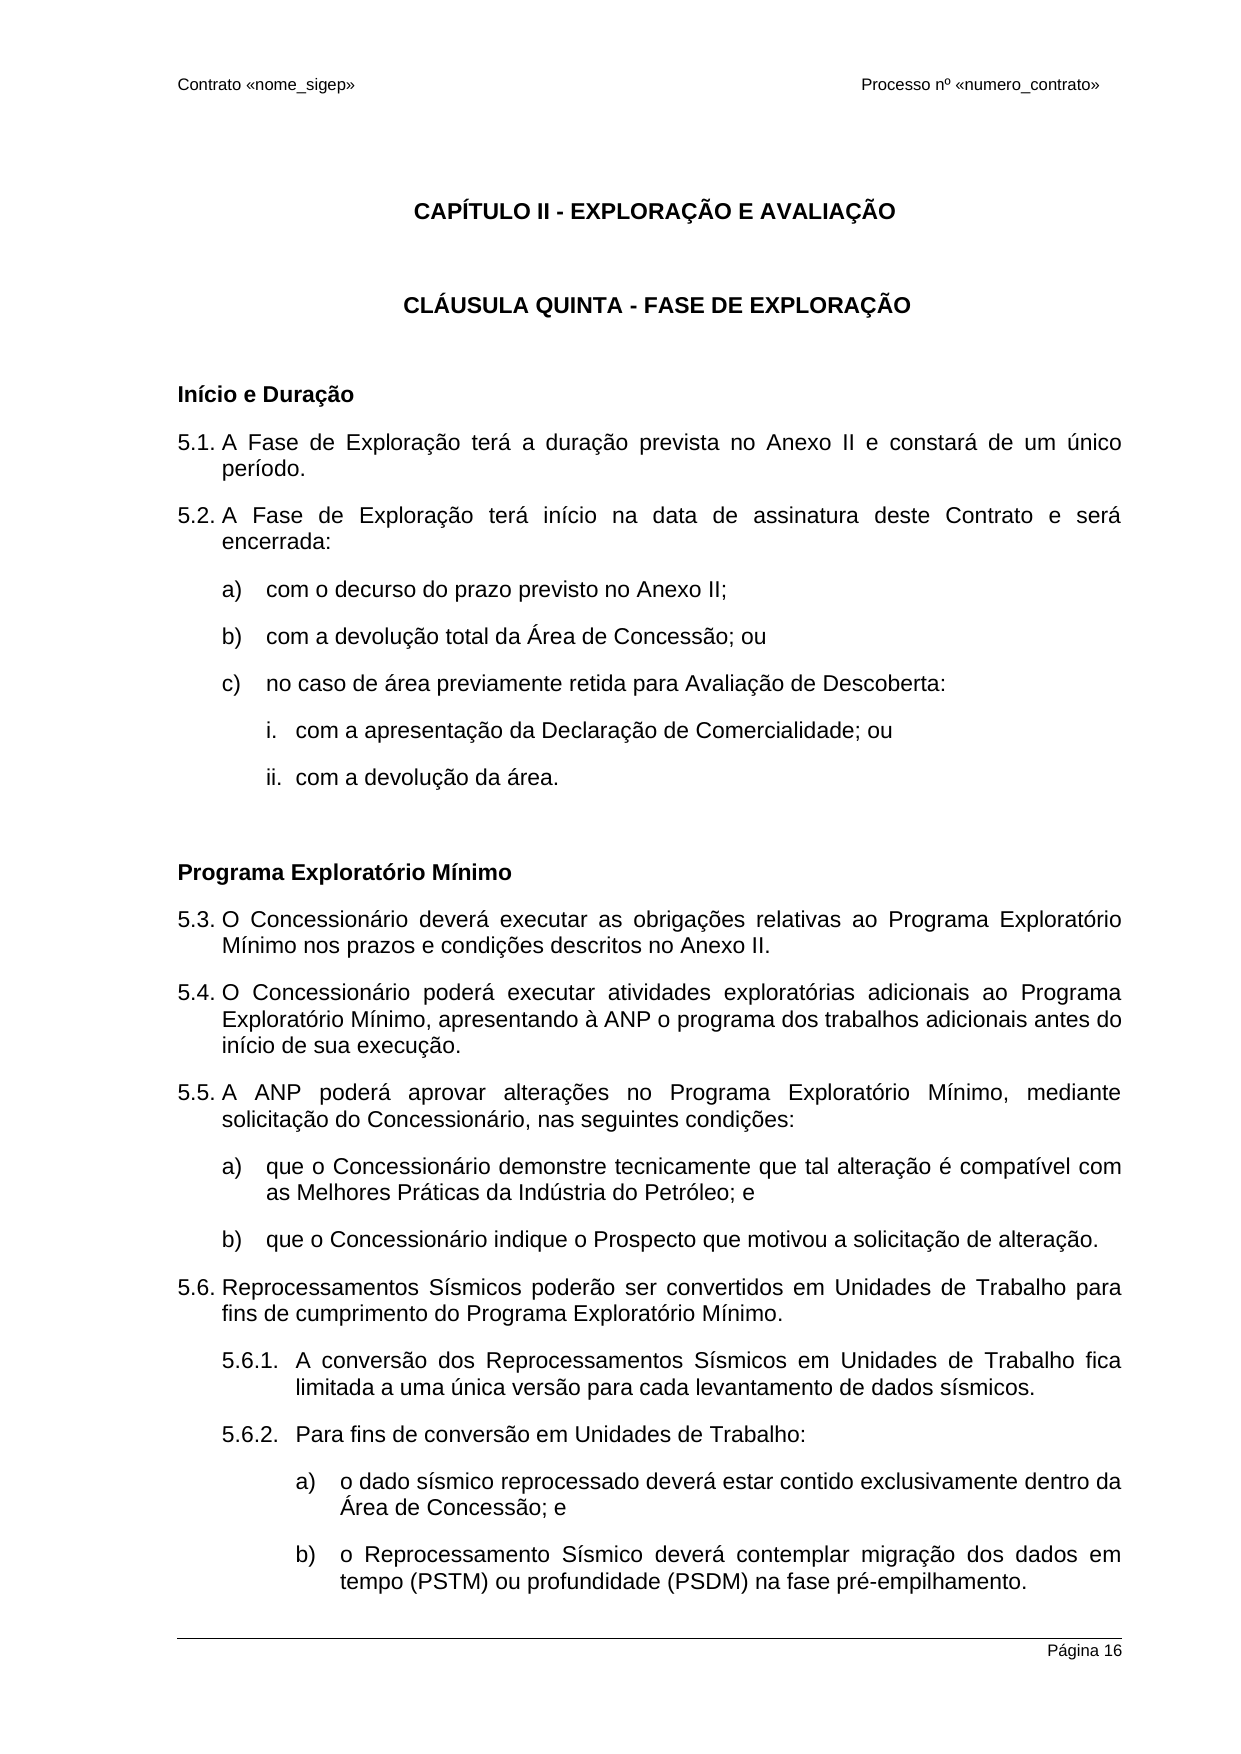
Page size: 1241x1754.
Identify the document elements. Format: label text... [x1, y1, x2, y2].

list no caso de área previamente retida para Avaliação de Descoberta: [222, 670, 1122, 696]
text A Fase de Exploração terá início na data de assinatura deste Contrato e será encerrada: [177, 502, 1122, 555]
text Para fins de conversão em Unidades de Trabalho: [222, 1421, 1122, 1447]
list o Reprocessamento Sísmico deverá contemplar migração dos dados em tempo (PSTM) ou profundidade (PSDM) na fase pré-empilhamento. [295, 1541, 1122, 1594]
text A ANP poderá aprovar alterações no Programa Exploratório Mínimo, mediante solicitação do Concessionário, nas seguintes condições: [177, 1079, 1122, 1132]
list com o decurso do prazo previsto no Anexo II; [222, 576, 1122, 602]
text Início e Duração [177, 381, 1122, 408]
text O Concessionário deverá executar as obrigações relativas ao Programa Exploratório Mínimo nos prazos e condições descritos no Anexo II. [177, 906, 1122, 958]
text Exploração E Avaliação [266, 198, 1122, 224]
list com a devolução total da Área de Concessão; ou [222, 623, 1122, 649]
text O Concessionário poderá executar atividades exploratórias adicionais ao Programa Exploratório Mínimo, apresentando à ANP o programa dos trabalhos adicionais antes do início de sua execução. [177, 979, 1122, 1058]
list com a devolução da área. [266, 764, 1122, 791]
text Reprocessamentos Sísmicos poderão ser convertidos em Unidades de Trabalho para fins de cumprimento do Programa Exploratório Mínimo. [177, 1273, 1122, 1326]
list que o Concessionário indique o Prospecto que motivou a solicitação de alteração. [222, 1226, 1122, 1253]
text Programa Exploratório Mínimo [177, 859, 1122, 885]
text A Fase de Exploração terá a duração prevista no Anexo II e constará de um único período. [177, 428, 1122, 481]
list o dado sísmico reprocessado deverá estar contido exclusivamente dentro da Área de Concessão; e [295, 1468, 1122, 1521]
list que o Concessionário demonstre tecnicamente que tal alteração é compatível com as Melhores Práticas da Indústria do Petróleo; e [222, 1153, 1122, 1206]
text A conversão dos Reprocessamentos Sísmicos em Unidades de Trabalho fica limitada a uma única versão para cada levantamento de dados sísmicos. [222, 1347, 1122, 1400]
list com a apresentação da Declaração de Comercialidade; ou [266, 717, 1122, 743]
text CLÁUSULA QUINTA - FASE DE EXPLORAÇÃO [177, 292, 1122, 319]
